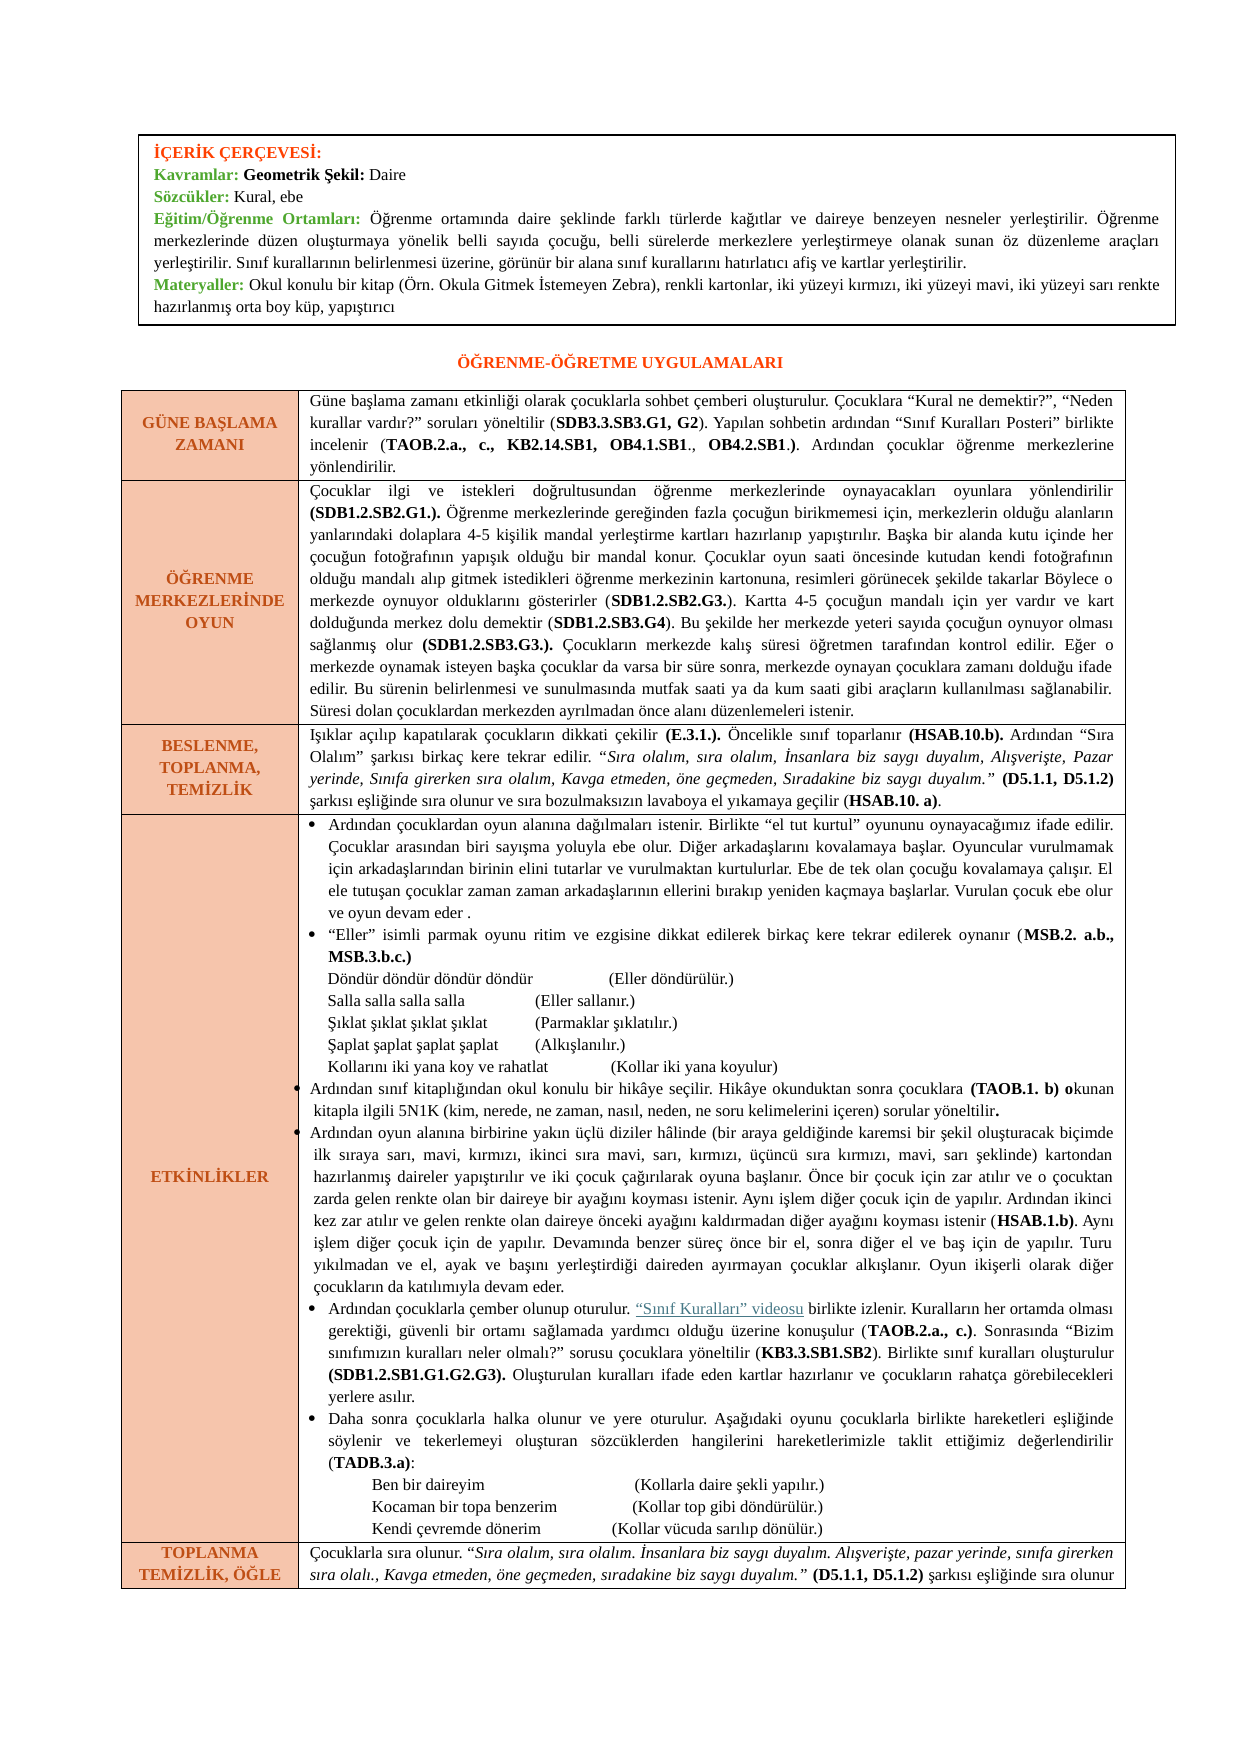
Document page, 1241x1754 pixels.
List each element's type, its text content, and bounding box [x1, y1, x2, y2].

table_cell Ardından çocuklardan oyun alanına dağılmaları istenir. Birlikte “el tut kurtul” oyununu oynayacağımız ifade edilir. Çocuklar arasından biri sayışma yoluyla ebe olur. Diğer arkadaşlarını kovalamaya başlar. Oyuncular vurulmamak için arkadaşlarından birinin elini tutarlar ve vurulmaktan kurtulurlar. Ebe de tek olan çocuğu kovalamaya çalışır. El ele tutuşan çocuklar zaman zaman arkadaşlarının ellerini bırakıp yeniden kaçmaya başlarlar. Vurulan çocuk ebe olur ve oyun devam eder . “Eller” isimli parmak oyunu ritim ve ezgisine dikkat edilerek birkaç kere tekrar edilerek oynanır (MSB.2. a.b., MSB.3.b.c.) Döndür döndür döndür döndür (Eller döndürülür.) Salla salla salla salla (Eller sallanır.) Şıklat şıklat şıklat şıklat (Parmaklar şıklatılır.) Şaplat şaplat şaplat şaplat (Alkışlanılır.) Kollarını iki yana koy ve rahatlat (Kollar iki yana koyulur) Ardından sınıf kitaplığından okul konulu bir hikâye seçilir. Hikâye okunduktan sonra çocuklara (TAOB.1. b) okunan kitapla ilgili 5N1K (kim, nerede, ne zaman, nasıl, neden, ne soru kelimelerini içeren) sorular yöneltilir. Ardından oyun alanına birbirine yakın üçlü diziler hâlinde (bir araya geldiğinde karemsi bir şekil oluşturacak biçimde ilk sıraya sarı, mavi, kırmızı, ikinci sıra mavi, sarı, kırmızı, üçüncü sıra kırmızı, mavi, sarı şeklinde) kartondan hazırlanmış daireler yapıştırılır ve iki çocuk çağırılarak oyuna başlanır. Önce bir çocuk için zar atılır ve o çocuktan zarda gelen renkte olan bir daireye bir ayağını koyması istenir. Aynı işlem diğer çocuk için de yapılır. Ardından ikinci kez zar atılır ve gelen renkte olan daireye önceki ayağını kaldırmadan diğer ayağını koyması istenir (HSAB.1.b). Aynı işlem diğer çocuk için de yapılır. Devamında benzer süreç önce bir el, sonra diğer el ve baş için de yapılır. Turu yıkılmadan ve el, ayak ve başını yerleştirdiği daireden ayırmayan çocuklar alkışlanır. Oyun ikişerli olarak diğer çocukların da katılımıyla devam eder. Ardından çocuklarla çember olunup oturulur. “Sınıf Kuralları” videosu birlikte izlenir. Kuralların her ortamda olması gerektiği, güvenli bir ortamı sağlamada yardımcı olduğu üzerine konuşulur (TAOB.2.a., c.). Sonrasında “Bizim sınıfımızın kuralları neler olmalı?” sorusu çocuklara yöneltilir (KB3.3.SB1.SB2). Birlikte sınıf kuralları oluşturulur (SDB1.2.SB1.G1.G2.G3). Oluşturulan kuralları ifade eden kartlar hazırlanır ve çocukların rahatça görebilecekleri yerlere asılır. Daha sonra çocuklarla halka olunur ve yere oturulur. Aşağıdaki oyunu çocuklarla birlikte hareketleri eşliğinde söylenir ve tekerlemeyi oluşturan sözcüklerden hangilerini hareketlerimizle taklit ettiğimiz değerlendirilir (TADB.3.a): Ben bir daireyim (Kollarla daire şekli yapılır.) Kocaman bir topa benzerim (Kollar top gibi döndürülür.) Kendi çevremde dönerim (Kollar vücuda sarılıp dönülür.) [299, 815, 1125, 1542]
table_cell ÖĞRENME MERKEZLERİNDE OYUN [122, 481, 298, 724]
text ÖĞRENME-ÖĞRETME UYGULAMALARI [148, 353, 1093, 372]
table_header GÜNE BAŞLAMA ZAMANI [122, 391, 298, 480]
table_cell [122, 1543, 298, 1588]
table_cell Çocuklar ilgi ve istekleri doğrultusundan öğrenme merkezlerinde oynayacakları oyunlara yönlendirilir (SDB1.2.SB2.G1.). Öğrenme merkezlerinde gereğinden fazla çocuğun birikmemesi için, merkezlerin olduğu alanların yanlarındaki dolaplara 4-5 kişilik mandal yerleştirme kartları hazırlanıp yapıştırılır. Başka bir alanda kutu içinde her çocuğun fotoğrafının yapışık olduğu bir mandal konur. Çocuklar oyun saati öncesinde kutudan kendi fotoğrafının olduğu mandalı alıp gitmek istedikleri öğrenme merkezinin kartonuna, resimleri görünecek şekilde takarlar Böylece o merkezde oynuyor olduklarını gösterirler (SDB1.2.SB2.G3.). Kartta 4-5 çocuğun mandalı için yer vardır ve kart dolduğunda merkez dolu demektir (SDB1.2.SB3.G4). Bu şekilde her merkezde yeteri sayıda çocuğun oynuyor olması sağlanmış olur (SDB1.2.SB3.G3.). Çocukların merkezde kalış süresi öğretmen tarafından kontrol edilir. Eğer o merkezde oynamak isteyen başka çocuklar da varsa bir süre sonra, merkezde oynayan çocuklara zamanı dolduğu ifade edilir. Bu sürenin belirlenmesi ve sunulmasında mutfak saati ya da kum saati gibi araçların kullanılması sağlanabilir. Süresi dolan çocuklardan merkezden ayrılmadan önce alanı düzenlemeleri istenir. [299, 481, 1125, 724]
table_header Güne başlama zamanı etkinliği olarak çocuklarla sohbet çemberi oluşturulur. Çocuklara “Kural ne demektir?”, “Neden kurallar vardır?” soruları yöneltilir (SDB3.3.SB3.G1, G2). Yapılan sohbetin ardından “Sınıf Kuralları Posteri” birlikte incelenir (TAOB.2.a., c., KB2.14.SB1, OB4.1.SB1., OB4.2.SB1.). Ardından çocuklar öğrenme merkezlerine yönlendirilir. [299, 391, 1125, 480]
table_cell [299, 1543, 1125, 1588]
table_cell ETKİNLİKLER [122, 815, 298, 1542]
table_cell Işıklar açılıp kapatılarak çocukların dikkati çekilir (E.3.1.). Öncelikle sınıf toparlanır (HSAB.10.b). Ardından “Sıra Olalım” şarkısı birkaç kere tekrar edilir. “Sıra olalım, sıra olalım, İnsanlara biz saygı duyalım, Alışverişte, Pazar yerinde, Sınıfa girerken sıra olalım, Kavga etmeden, öne geçmeden, Sıradakine biz saygı duyalım.” (D5.1.1, D5.1.2) şarkısı eşliğinde sıra olunur ve sıra bozulmaksızın lavaboya el yıkamaya geçilir (HSAB.10. a). [299, 725, 1125, 814]
table_cell BESLENME, TOPLANMA, TEMİZLİK [122, 725, 298, 814]
